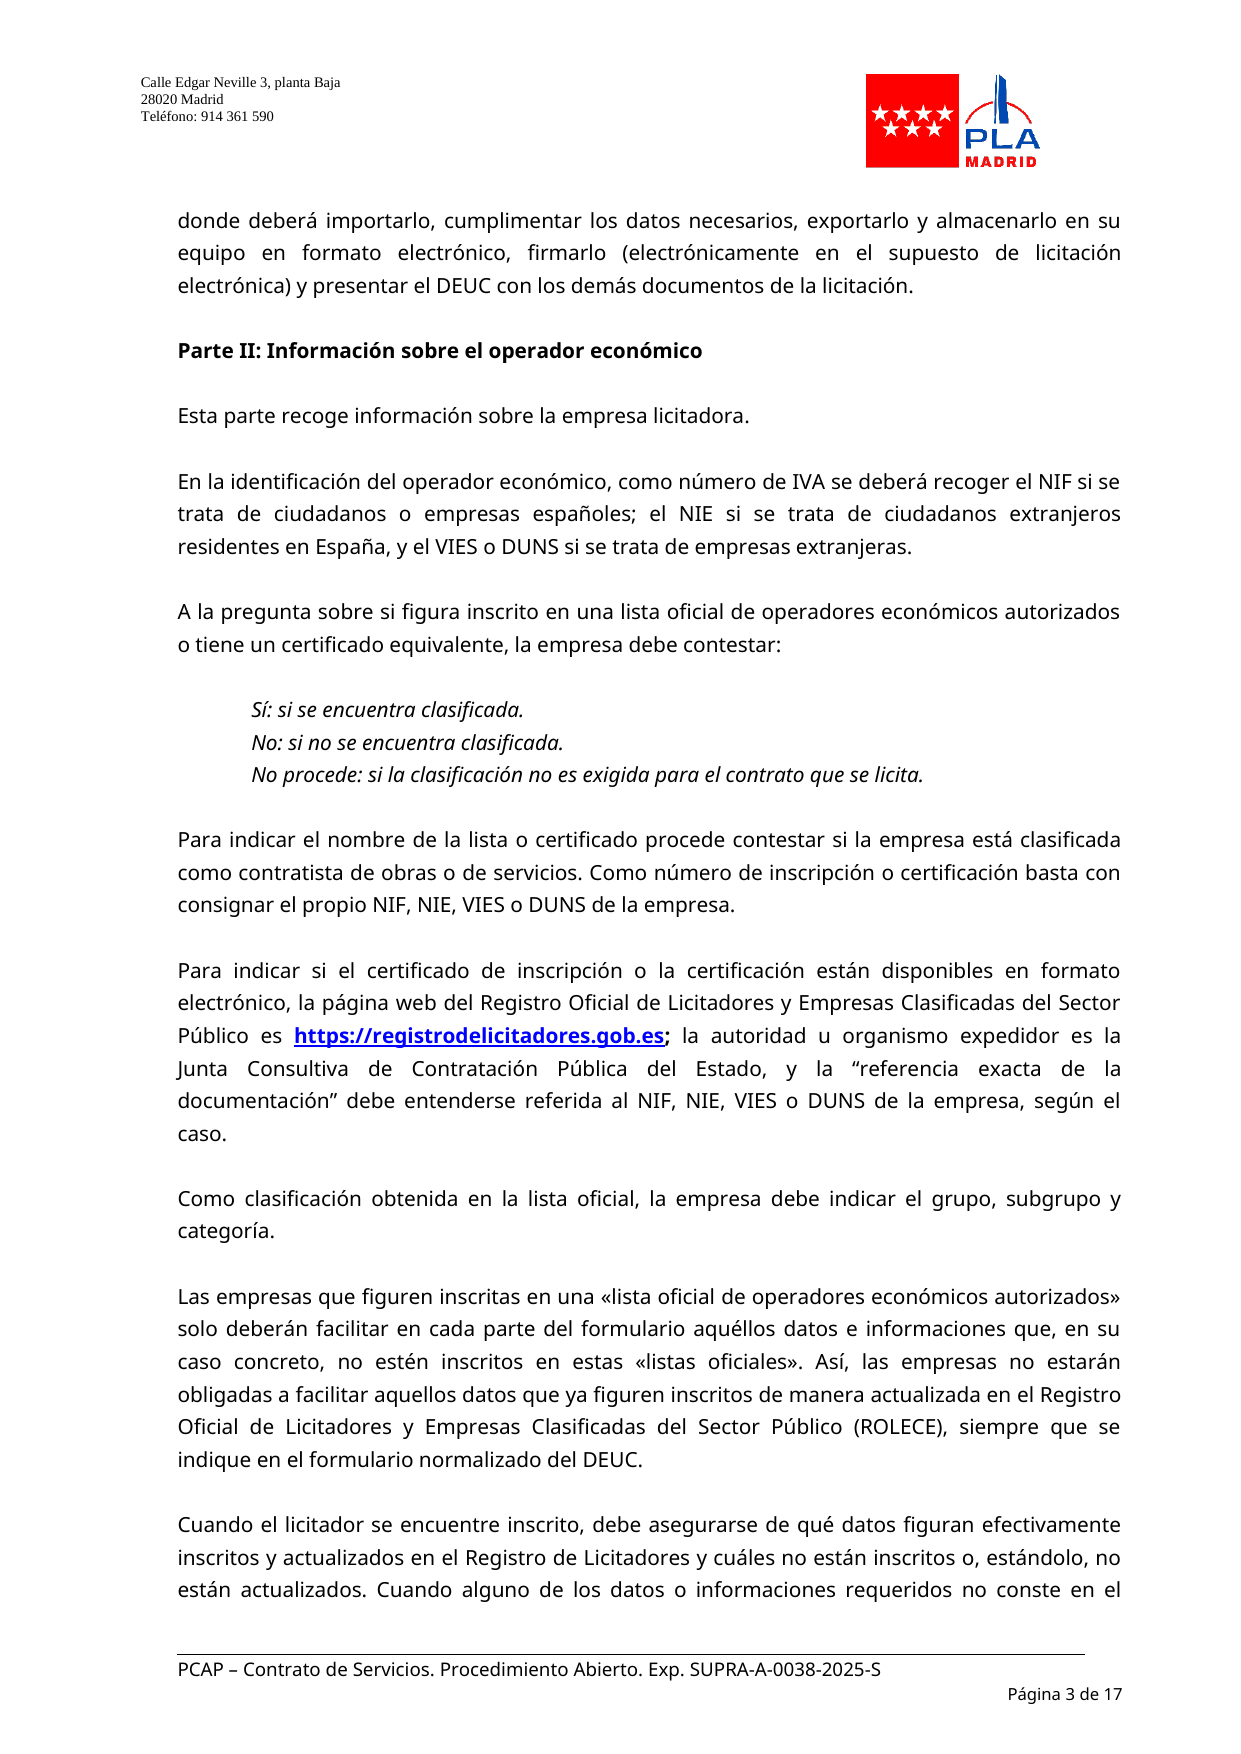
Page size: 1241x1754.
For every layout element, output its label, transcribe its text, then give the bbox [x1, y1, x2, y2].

text No: si no se encuentra clasificada. [177, 728, 1122, 756]
text Como clasificación obtenida en la lista oficial, la empresa debe indicar el grupo, subgrupo y categoría. [177, 1184, 1122, 1245]
picture [865, 73, 1042, 168]
text Parte II: Información sobre el operador económico [177, 336, 1122, 365]
text En la identificación del operador económico, como número de IVA se deberá recoger el NIF si se trata de ciudadanos o empresas españoles; el NIE si se trata de ciudadanos extranjeros residentes en España, y el VIES o DUNS si se trata de empresas extranjeras. [177, 467, 1122, 560]
text Para indicar el nombre de la lista o certificado procede contestar si la empresa está clasificada como contratista de obras o de servicios. Como número de inscripción o certificación basta con consignar el propio NIF, NIE, VIES o DUNS de la empresa. [177, 825, 1122, 919]
text No procede: si la clasificación no es exigida para el contrato que se licita. [177, 760, 1122, 789]
text A la pregunta sobre si figura inscrito en una lista oficial de operadores económicos autorizados o tiene un certificado equivalente, la empresa debe contestar: [177, 597, 1122, 658]
text Sí: si se encuentra clasificada. [177, 695, 1122, 723]
text Esta parte recoge información sobre la empresa licitadora. [177, 402, 1122, 430]
text Las empresas que figuren inscritas en una «lista oficial de operadores económicos autorizados» solo deberán facilitar en cada parte del formulario aquéllos datos e informaciones que, en su caso concreto, no estén inscritos en estas «listas oficiales». Así, las empresas no estarán obligadas a facilitar aquellos datos que ya figuren inscritos de manera actualizada en el Registro Oficial de Licitadores y Empresas Clasificadas del Sector Público (ROLECE), siempre que se indique en el formulario normalizado del DEUC. [177, 1282, 1122, 1473]
text Para indicar si el certificado de inscripción o la certificación están disponibles en formato electrónico, la página web del Registro Oficial de Licitadores y Empresas Clasificadas del Sector Público es https://registrodelicitadores.gob.es; la autoridad u organismo expedidor es la Junta Consultiva de Contratación Pública del Estado, y la “referencia exacta de la documentación” debe entenderse referida al NIF, NIE, VIES o DUNS de la empresa, según el caso. [177, 956, 1122, 1147]
